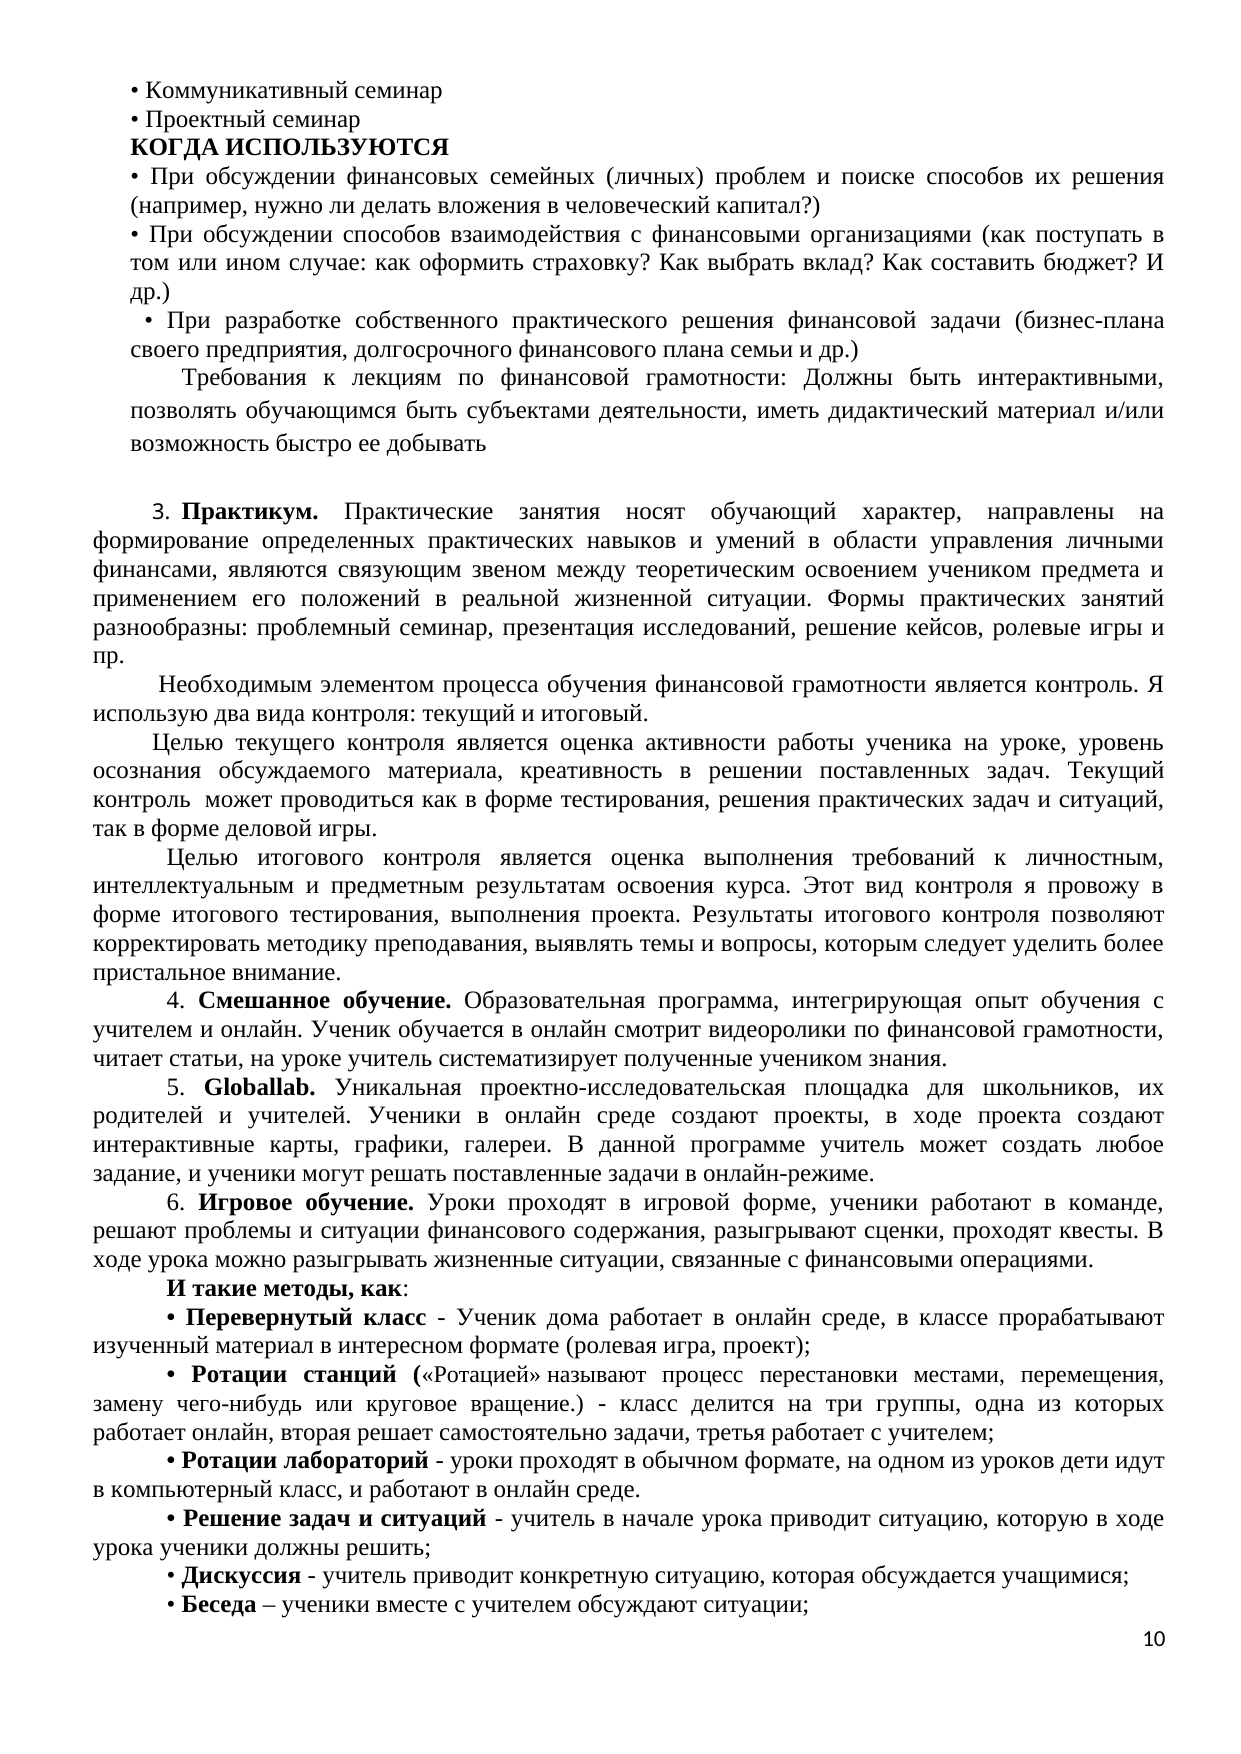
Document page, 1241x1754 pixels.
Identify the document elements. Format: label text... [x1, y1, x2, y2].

text • При разработке собственного практического решения финансовой задачи (бизнес-плана своего предприятия, долгосрочного финансового плана семьи и др.) [130, 305, 1165, 362]
text Требования к лекциям по финансовой грамотности: Должны быть интерактивными, позволять обучающимся быть субъектами деятельности, иметь дидактический материал и/или возможность быстро ее добывать [130, 362, 1165, 457]
text 5. Globallab. Уникальная проектно-исследовательская площадка для школьников, их родителей и учителей. Ученики в онлайн среде создают проекты, в ходе проекта создают интерактивные карты, графики, галереи. В данной программе учитель может создать любое задание, и ученики могут решать поставленные задачи в онлайн-режиме. [93, 1072, 1165, 1187]
text Целью итогового контроля является оценка выполнения требований к личностным, интеллектуальным и предметным результатам освоения курса. Этот вид контроля я провожу в форме итогового тестирования, выполнения проекта. Результаты итогового контроля позволяют корректировать методику преподавания, выявлять темы и вопросы, которым следует уделить более пристальное внимание. [93, 842, 1165, 986]
text Необходимым элементом процесса обучения финансовой грамотности является контроль. Я использую два вида контроля: текущий и итоговый. [93, 669, 1165, 727]
text • Перевернутый класс - Ученик дома работает в онлайн среде, в классе прорабатывают изученный материал в интересном формате (ролевая игра, проект); [93, 1302, 1165, 1359]
text 4. Смешанное обучение. Образовательная программа, интегрирующая опыт обучения с учителем и онлайн. Ученик обучается в онлайн смотрит видеоролики по финансовой грамотности, читает статьи, на уроке учитель систематизирует полученные учеником знания. [93, 986, 1165, 1072]
list Практикум. Практические занятия носят обучающий характер, направлены на формирование определенных практических навыков и умений в области управления личными финансами, являются связующим звеном между теоретическим освоением учеником предмета и применением его положений в реальной жизненной ситуации. Формы практических занятий разнообразны: проблемный семинар, презентация исследований, решение кейсов, ролевые игры и пр. [93, 496, 1165, 669]
text • Ротации станций («Ротацией» называют процесс перестановки местами, перемещения, замену чего-нибудь или круговое вращение.) - класс делится на три группы, одна из которых работает онлайн, вторая решает самостоятельно задачи, третья работает с учителем; [93, 1359, 1165, 1446]
text • Беседа – ученики вместе с учителем обсуждают ситуации; [93, 1589, 1165, 1618]
text • Дискуссия - учитель приводит конкретную ситуацию, которая обсуждается учащимися; [93, 1561, 1165, 1589]
text Целью текущего контроля является оценка активности работы ученика на уроке, уровень осознания обсуждаемого материала, креативность в решении поставленных задач. Текущий контроль может проводиться как в форме тестирования, решения практических задач и ситуаций, так в форме деловой игры. [93, 727, 1165, 842]
text КОГДА ИСПОЛЬЗУЮТСЯ [130, 132, 1165, 161]
text И такие методы, как: [93, 1273, 1165, 1302]
text • При обсуждении способов взаимодействия с финансовыми организациями (как поступать в том или ином случае: как оформить страховку? Как выбрать вклад? Как составить бюджет? И др.) [130, 219, 1165, 305]
text 6. Игровое обучение. Уроки проходят в игровой форме, ученики работают в команде, решают проблемы и ситуации финансового содержания, разыгрывают сценки, проходят квесты. В ходе урока можно разыгрывать жизненные ситуации, связанные с финансовыми операциями. [93, 1187, 1165, 1273]
text • При обсуждении финансовых семейных (личных) проблем и поиске способов их решения (например, нужно ли делать вложения в человеческий капитал?) [130, 161, 1165, 219]
text • Коммуникативный семинар [130, 75, 1165, 104]
text • Проектный семинар [130, 104, 1165, 132]
text • Ротации лабораторий - уроки проходят в обычном формате, на одном из уроков дети идут в компьютерный класс, и работают в онлайн среде. [93, 1446, 1165, 1503]
text • Решение задач и ситуаций - учитель в начале урока приводит ситуацию, которую в ходе урока ученики должны решить; [93, 1503, 1165, 1561]
